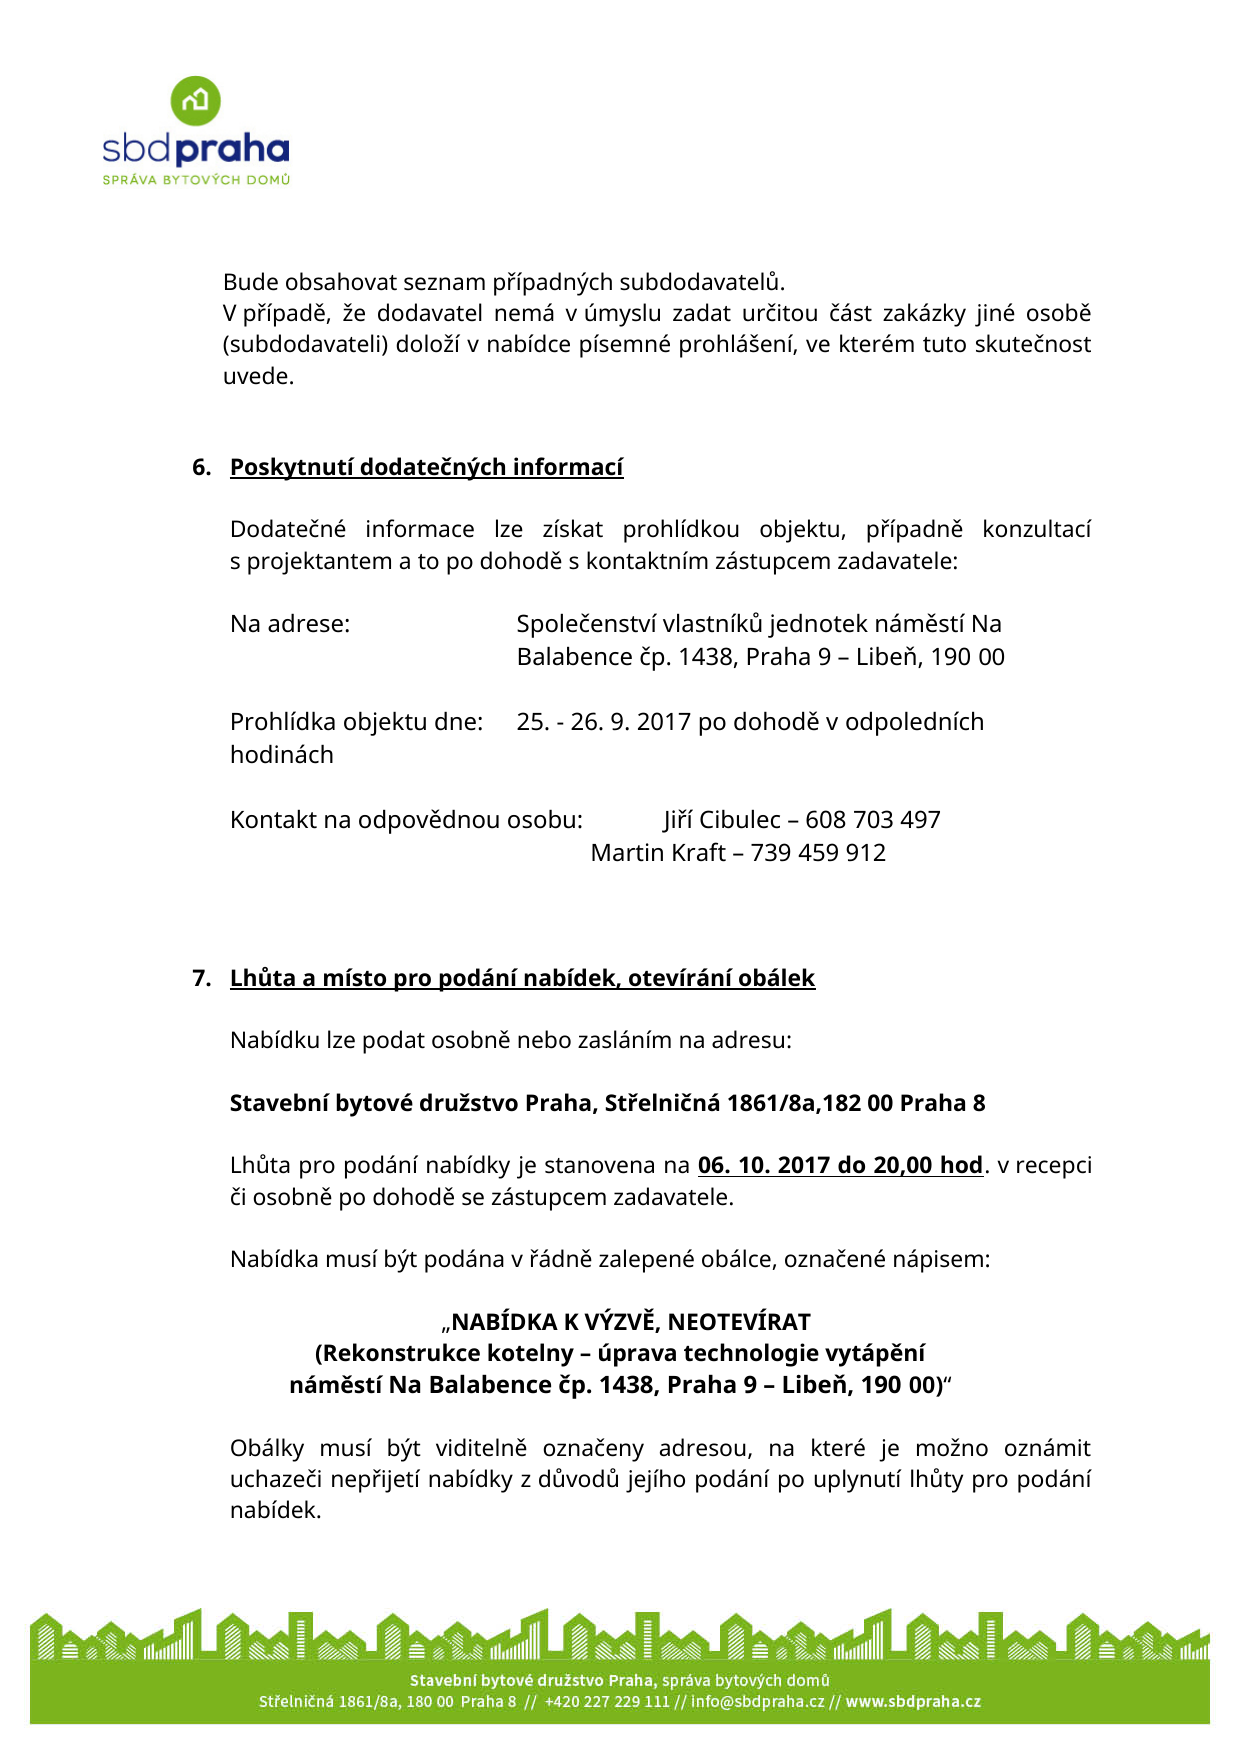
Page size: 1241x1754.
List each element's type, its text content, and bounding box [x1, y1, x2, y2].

text Dodatečné informace lze získat prohlídkou objektu, případně konzultací s projektantem a to po dohodě s kontaktním zástupcem zadavatele: [229, 513, 1092, 576]
text Nabídka musí být podána v řádně zalepené obálce, označené nápisem: [229, 1243, 1092, 1274]
picture [0, 1, 1239, 1753]
text Kontakt na odpovědnou osobu: Jiří Cibulec – 608 703 497 [229, 803, 1092, 835]
text Bude obsahovat seznam případných subdodavatelů. [223, 266, 1092, 297]
text Stavební bytové družstvo Praha, Střelničná 1861/8a,182 00 Praha 8 [229, 1087, 1092, 1118]
text Lhůta pro podání nabídky je stanovena na 06. 10. 2017 do 20,00 hod. v recepci či osobně po dohodě se zástupcem zadavatele. [229, 1149, 1092, 1212]
list Lhůta a místo pro podání nabídek, otevírání obálek [192, 962, 1092, 993]
text (Rekonstrukce kotelny – úprava technologie vytápění [148, 1337, 1092, 1368]
text Na adrese: Společenství vlastníků jednotek náměstí Na Balabence čp. 1438, Praha 9 – Libeň, 190 00 [229, 607, 1092, 672]
text náměstí Na Balabence čp. 1438, Praha 9 – Libeň, 190 00)“ [148, 1368, 1092, 1401]
text Obálky musí být viditelně označeny adresou, na které je možno oznámit uchazeči nepřijetí nabídky z důvodů jejího podání po uplynutí lhůty pro podání nabídek. [229, 1432, 1092, 1526]
text V případě, že dodavatel nemá v úmyslu zadat určitou část zakázky jiné osobě (subdodavateli) doloží v nabídce písemné prohlášení, ve kterém tuto skutečnost uvede. [223, 297, 1092, 391]
text „NABÍDKA K VÝZVĚ, NEOTEVÍRAT [148, 1305, 1092, 1337]
text Prohlídka objektu dne: 25. - 26. 9. 2017 po dohodě v odpoledních hodinách [229, 705, 1092, 770]
text Nabídku lze podat osobně nebo zasláním na adresu: [229, 1024, 1092, 1055]
text Martin Kraft – 739 459 912 [229, 835, 1092, 868]
list Poskytnutí dodatečných informací [192, 451, 1092, 482]
